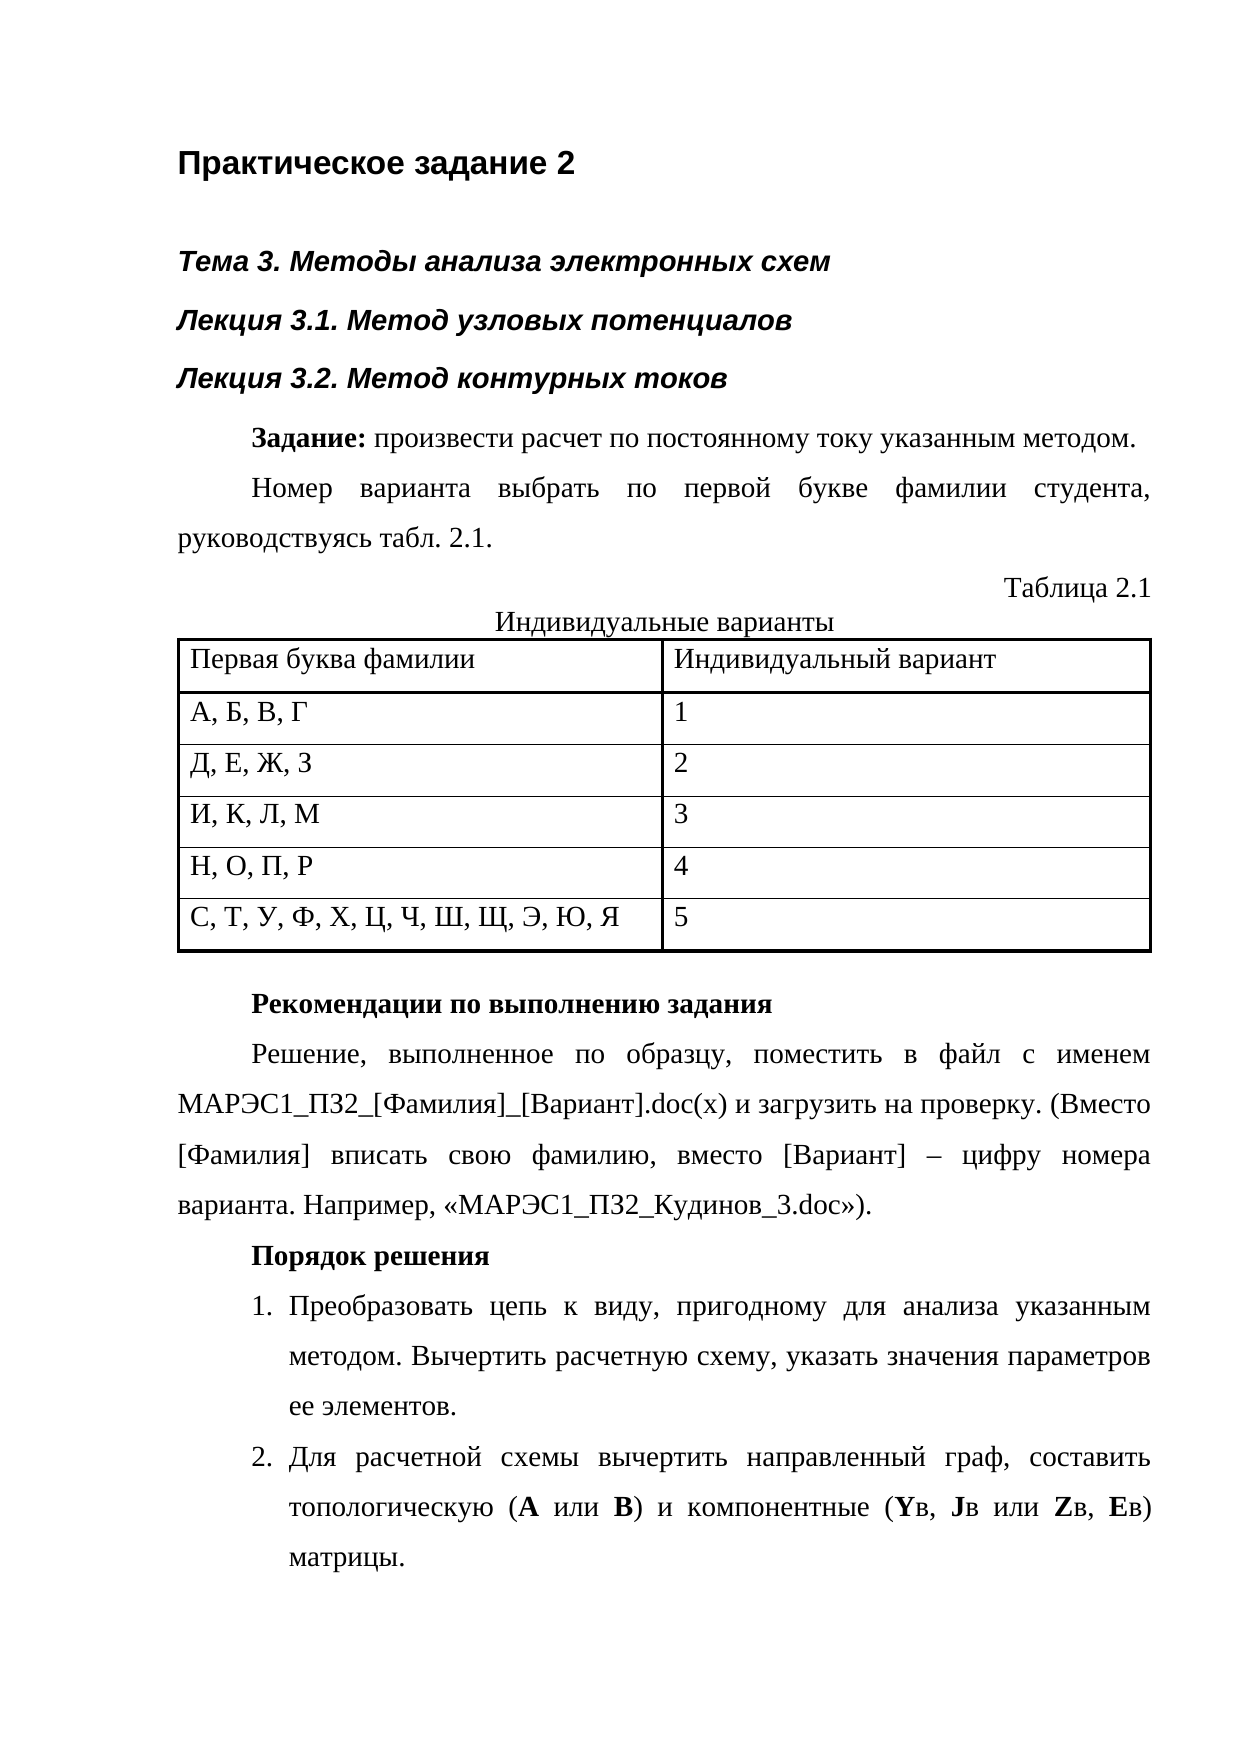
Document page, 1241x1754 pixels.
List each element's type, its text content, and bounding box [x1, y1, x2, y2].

text Индивидуальные варианты [177, 604, 1152, 638]
table_cell 4 [664, 848, 1149, 898]
text Решение, выполненное по образцу, поместить в файл с именем МАРЭС1_ПЗ2_[Фамилия]_[Вариант].doc(x) и загрузить на проверку. (Вместо [Фамилия] вписать свою фамилию, вместо [Вариант] – цифру номера варианта. Например, «МАРЭС1_ПЗ2_Кудинов_3.doc»). [177, 1036, 1152, 1221]
table_cell И, К, Л, М [180, 797, 661, 847]
subtitle Лекция 3.1. Метод узловых потенциалов [177, 303, 1152, 336]
list Для расчетной схемы вычертить направленный граф, составить топологическую (А или В) и компонентные (Yв, Jв или Zв, Ев) матрицы. [251, 1439, 1152, 1573]
text Номер варианта выбрать по первой букве фамилии студента, руководствуясь табл. 2.1. [177, 470, 1152, 554]
table_cell 1 [664, 694, 1149, 744]
table_cell Д, Е, Ж, З [180, 745, 661, 796]
text Порядок решения [177, 1238, 1152, 1271]
subtitle Тема 3. Методы анализа электронных схем [177, 244, 1152, 278]
table_cell 3 [664, 797, 1149, 847]
text Таблица 2.1 [177, 571, 1152, 604]
text Задание: произвести расчет по постоянному току указанным методом. [177, 420, 1152, 453]
table_cell А, Б, В, Г [180, 694, 661, 744]
subtitle Практическое задание 2 [177, 143, 1152, 182]
list Преобразовать цепь к виду, пригодному для анализа указанным методом. Вычертить расчетную схему, указать значения параметров ее элементов. [251, 1288, 1152, 1422]
subtitle Лекция 3.2. Метод контурных токов [177, 361, 1152, 395]
table_header Первая буква фамилии [180, 641, 661, 691]
table_cell 2 [664, 745, 1149, 796]
table_header Индивидуальный вариант [664, 641, 1149, 691]
table_cell Н, О, П, Р [180, 848, 661, 898]
table_cell С, Т, У, Ф, Х, Ц, Ч, Ш, Щ, Э, Ю, Я [180, 899, 661, 949]
text Рекомендации по выполнению задания [177, 986, 1152, 1019]
table_cell 5 [664, 899, 1149, 949]
